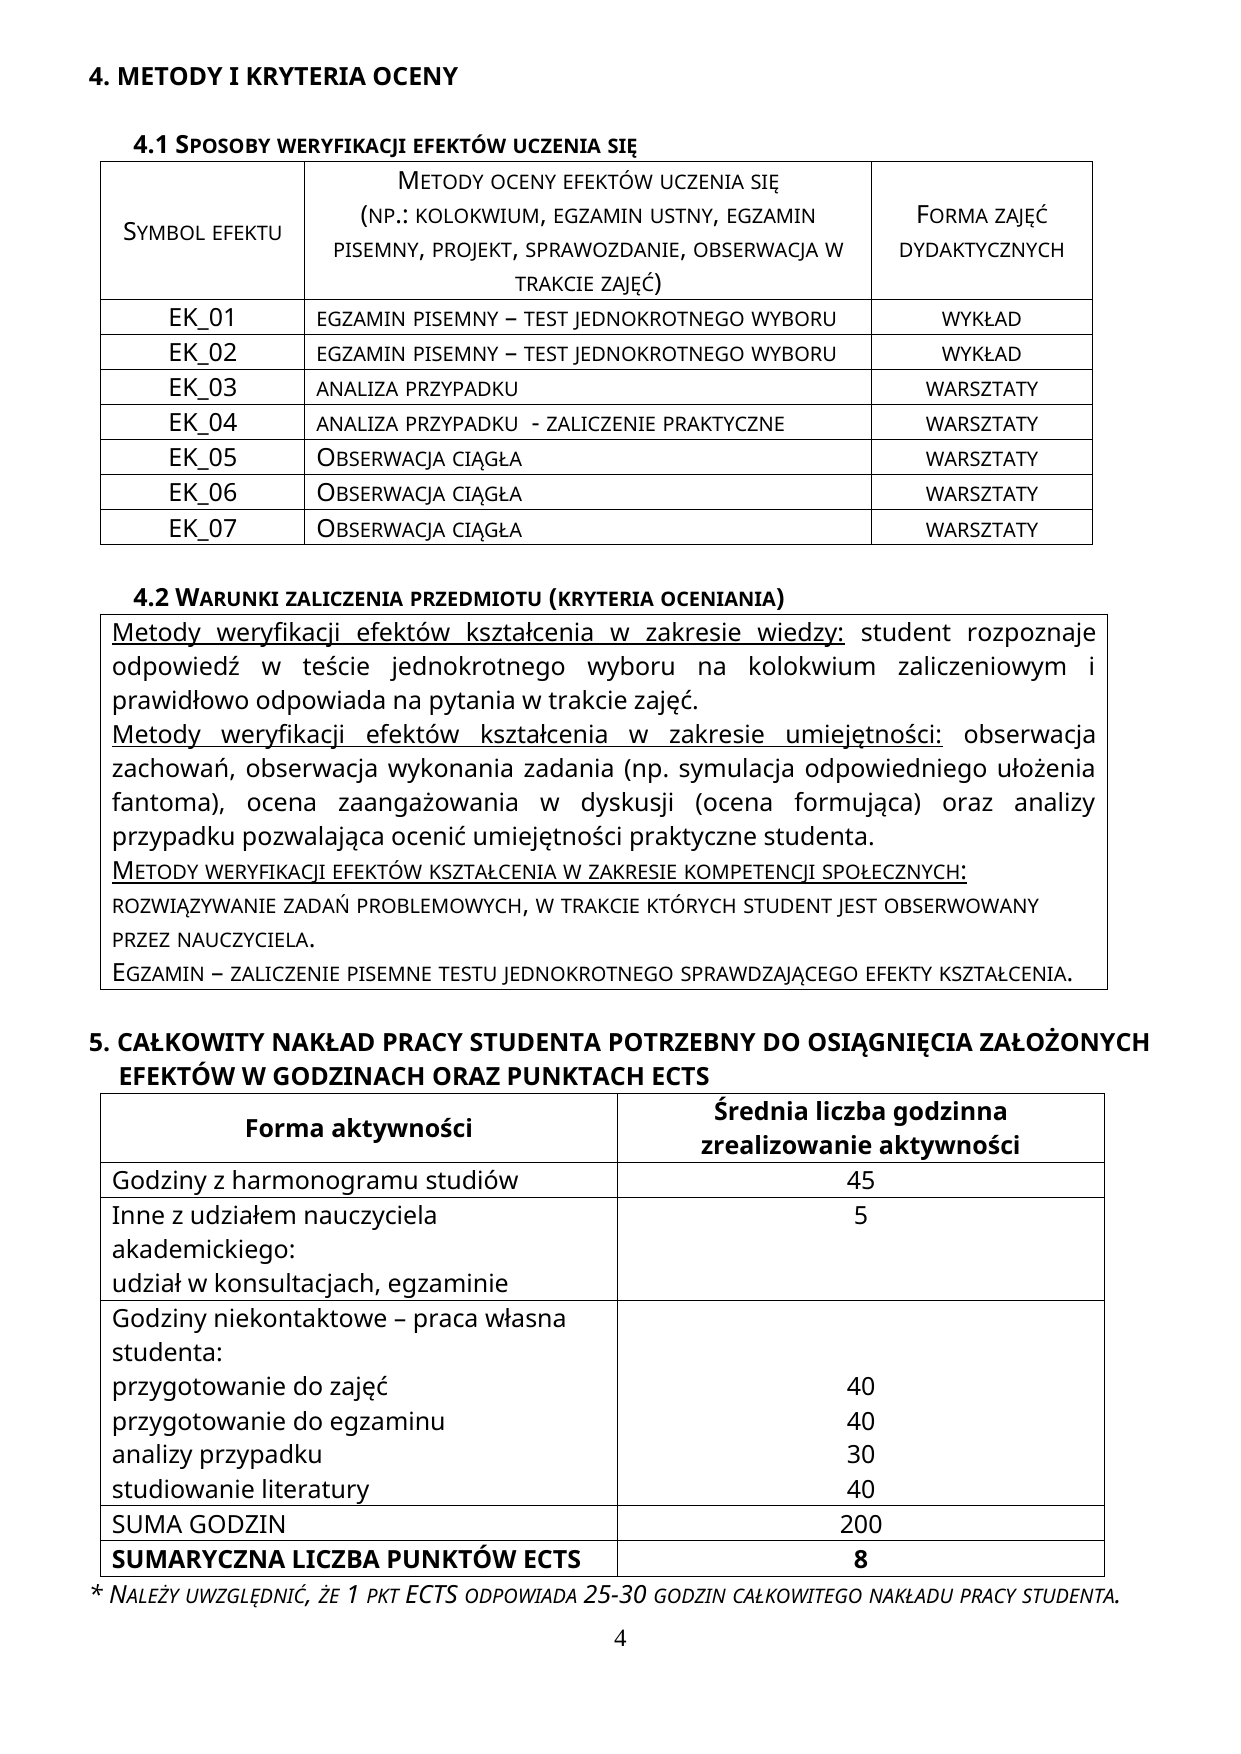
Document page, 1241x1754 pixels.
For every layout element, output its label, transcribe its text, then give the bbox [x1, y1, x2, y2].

table_cell 200 [618, 1506, 1104, 1540]
table_cell EK_07 [101, 510, 304, 544]
table_cell EK_04 [101, 405, 304, 439]
table_cell analiza przypadku - zaliczenie praktyczne [305, 405, 871, 439]
table_cell Godziny niekontaktowe – praca własna studenta: przygotowanie do zajęć przygotowanie do egzaminu analizy przypadku studiowanie literatury [101, 1301, 617, 1505]
table_cell 8 [618, 1541, 1104, 1576]
table_cell wykład [872, 300, 1092, 334]
text 5. CAŁKOWITY NAKŁAD PRACY STUDENTA POTRZEBNY DO OSIĄGNIĘCIA ZAŁOŻONYCH EFEKTÓW W GODZINACH ORAZ PUNKTACH ECTS [89, 1024, 1152, 1092]
table_cell EK_03 [101, 370, 304, 404]
table_cell SUMARYCZNA LICZBA PUNKTÓW ECTS [101, 1541, 617, 1576]
table_cell warsztaty [872, 440, 1092, 474]
table_cell Obserwacja ciągła [305, 475, 871, 509]
text 4. METODY I KRYTERIA OCENY [89, 59, 1152, 93]
table_cell Obserwacja ciągła [305, 440, 871, 474]
table_cell SUMA GODZIN [101, 1506, 617, 1540]
table_cell egzamin pisemny – test jednokrotnego wyboru [305, 300, 871, 334]
table_cell 45 [618, 1163, 1104, 1197]
table_cell warsztaty [872, 405, 1092, 439]
table_cell Godziny z harmonogramu studiów [101, 1163, 617, 1197]
table_cell warsztaty [872, 370, 1092, 404]
table_header Symbol efektu [101, 162, 304, 298]
table_header Średnia liczba godzinna zrealizowanie aktywności [618, 1094, 1104, 1162]
table_header Metody weryfikacji efektów kształcenia w zakresie wiedzy: student rozpoznaje odpowiedź w teście jednokrotnego wyboru na kolokwium zaliczeniowym i prawidłowo odpowiada na pytania w trakcie zajęć. Metody weryfikacji efektów kształcenia w zakresie umiejętności: obserwacja zachowań, obserwacja wykonania zadania (np. symulacja odpowiedniego ułożenia fantoma), ocena zaangażowania w dyskusji (ocena formująca) oraz analizy przypadku pozwalająca ocenić umiejętności praktyczne studenta. Metody weryfikacji efektów kształcenia w zakresie kompetencji społecznych: rozwiązywanie zadań problemowych, w trakcie których student jest obserwowany przez nauczyciela. Egzamin – zaliczenie pisemne testu jednokrotnego sprawdzającego efekty kształcenia. [101, 615, 1107, 989]
table_cell warsztaty [872, 510, 1092, 544]
table_cell EK_02 [101, 335, 304, 369]
table_header Forma aktywności [101, 1094, 617, 1162]
table_cell Inne z udziałem nauczyciela akademickiego: udział w konsultacjach, egzaminie [101, 1198, 617, 1300]
table_cell 5 [618, 1198, 1104, 1300]
table_header Forma zajęć dydaktycznych [872, 162, 1092, 298]
table_cell egzamin pisemny – test jednokrotnego wyboru [305, 335, 871, 369]
table_cell 40 40 30 40 [618, 1301, 1104, 1505]
table_header Metody oceny efektów uczenia się (np.: kolokwium, egzamin ustny, egzamin pisemny, projekt, sprawozdanie, obserwacja w trakcie zajęć) [305, 162, 871, 298]
text * Należy uwzględnić, że 1 pkt ECTS odpowiada 25-30 godzin całkowitego nakładu pracy studenta. [89, 1577, 1152, 1611]
table_cell Obserwacja ciągła [305, 510, 871, 544]
table_cell warsztaty [872, 475, 1092, 509]
text 4.2 Warunki zaliczenia przedmiotu (kryteria oceniania) [133, 579, 1152, 613]
table_cell EK_06 [101, 475, 304, 509]
table_cell wykład [872, 335, 1092, 369]
table_cell EK_05 [101, 440, 304, 474]
text 4.1 Sposoby weryfikacji efektów uczenia się [133, 127, 1152, 161]
table_cell EK_01 [101, 300, 304, 334]
table_cell analiza przypadku [305, 370, 871, 404]
